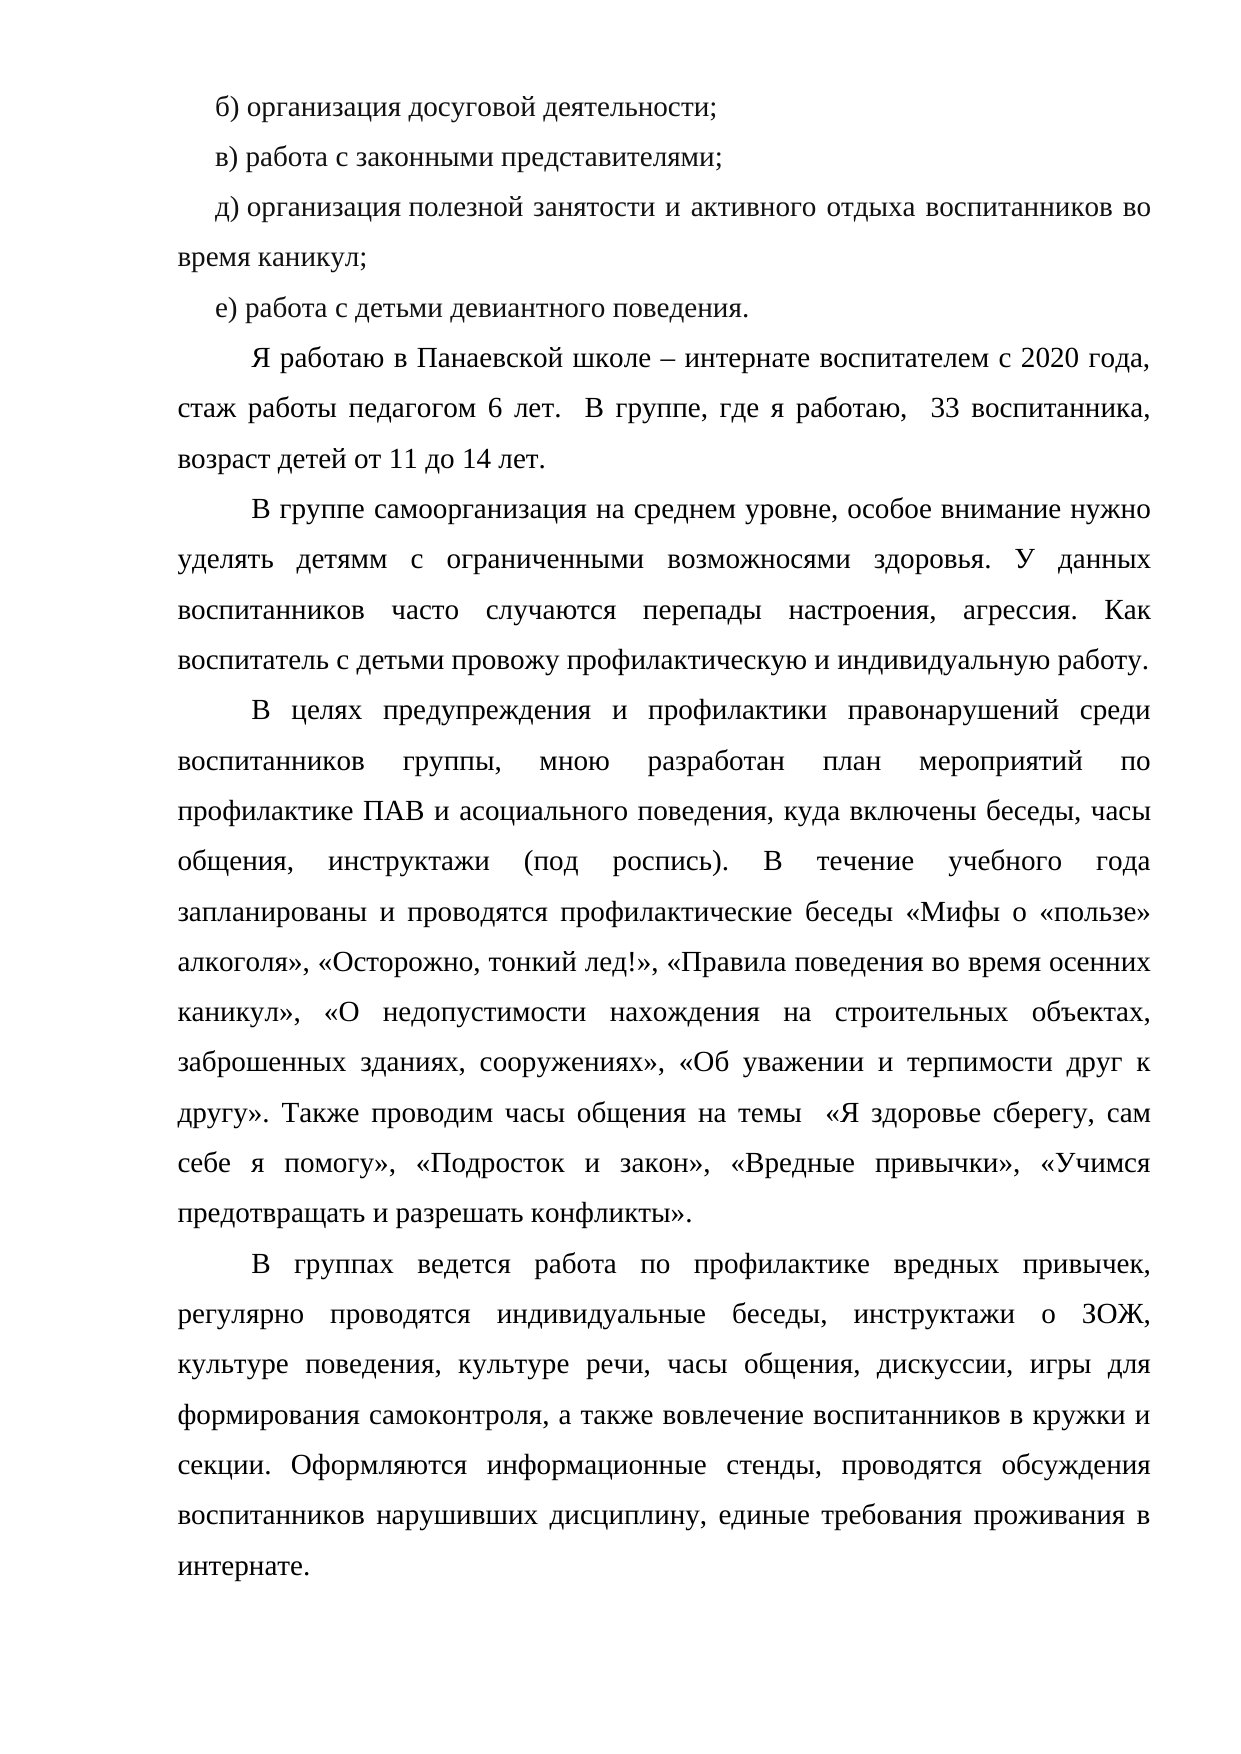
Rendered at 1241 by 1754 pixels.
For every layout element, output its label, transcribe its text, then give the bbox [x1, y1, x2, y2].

text д) организация полезной занятости и активного отдыха воспитанников во время каникул; [177, 189, 1152, 273]
text е) работа с детьми девиантного поведения. [177, 290, 1152, 323]
text в) работа с законными представителями; [177, 139, 1152, 172]
text Я работаю в Панаевской школе – интернате воспитателем с 2020 года, стаж работы педагогом 6 лет. В группе, где я работаю, 33 воспитанника, возраст детей от 11 до 14 лет. [177, 340, 1152, 474]
text В группах ведется работа по профилактике вредных привычек, регулярно проводятся индивидуальные беседы, инструктажи о ЗОЖ, культуре поведения, культуре речи, часы общения, дискуссии, игры для формирования самоконтроля, а также вовлечение воспитанников в кружки и секции. Оформляются информационные стенды, проводятся обсуждения воспитанников нарушивших дисциплину, единые требования проживания в интернате. [177, 1246, 1152, 1581]
text В целях предупреждения и профилактики правонарушений среди воспитанников группы, мною разработан план мероприятий по профилактике ПАВ и асоциального поведения, куда включены беседы, часы общения, инструктажи (под роспись). В течение учебного года запланированы и проводятся профилактические беседы «Мифы о «пользе» алкоголя», «Осторожно, тонкий лед!», «Правила поведения во время осенних каникул», «О недопустимости нахождения на строительных объектах, заброшенных зданиях, сооружениях», «Об уважении и терпимости друг к другу». Также проводим часы общения на темы «Я здоровье сберегу, сам себе я помогу», «Подросток и закон», «Вредные привычки», «Учимся предотвращать и разрешать конфликты». [177, 692, 1152, 1229]
text б) организация досуговой деятельности; [177, 89, 1152, 122]
text В группе самоорганизация на среднем уровне, особое внимание нужно уделять детямм с ограниченными возможносями здоровья. У данных воспитанников часто случаются перепады настроения, агрессия. Как воспитатель с детьми провожу профилактическую и индивидуальную работу. [177, 491, 1152, 676]
